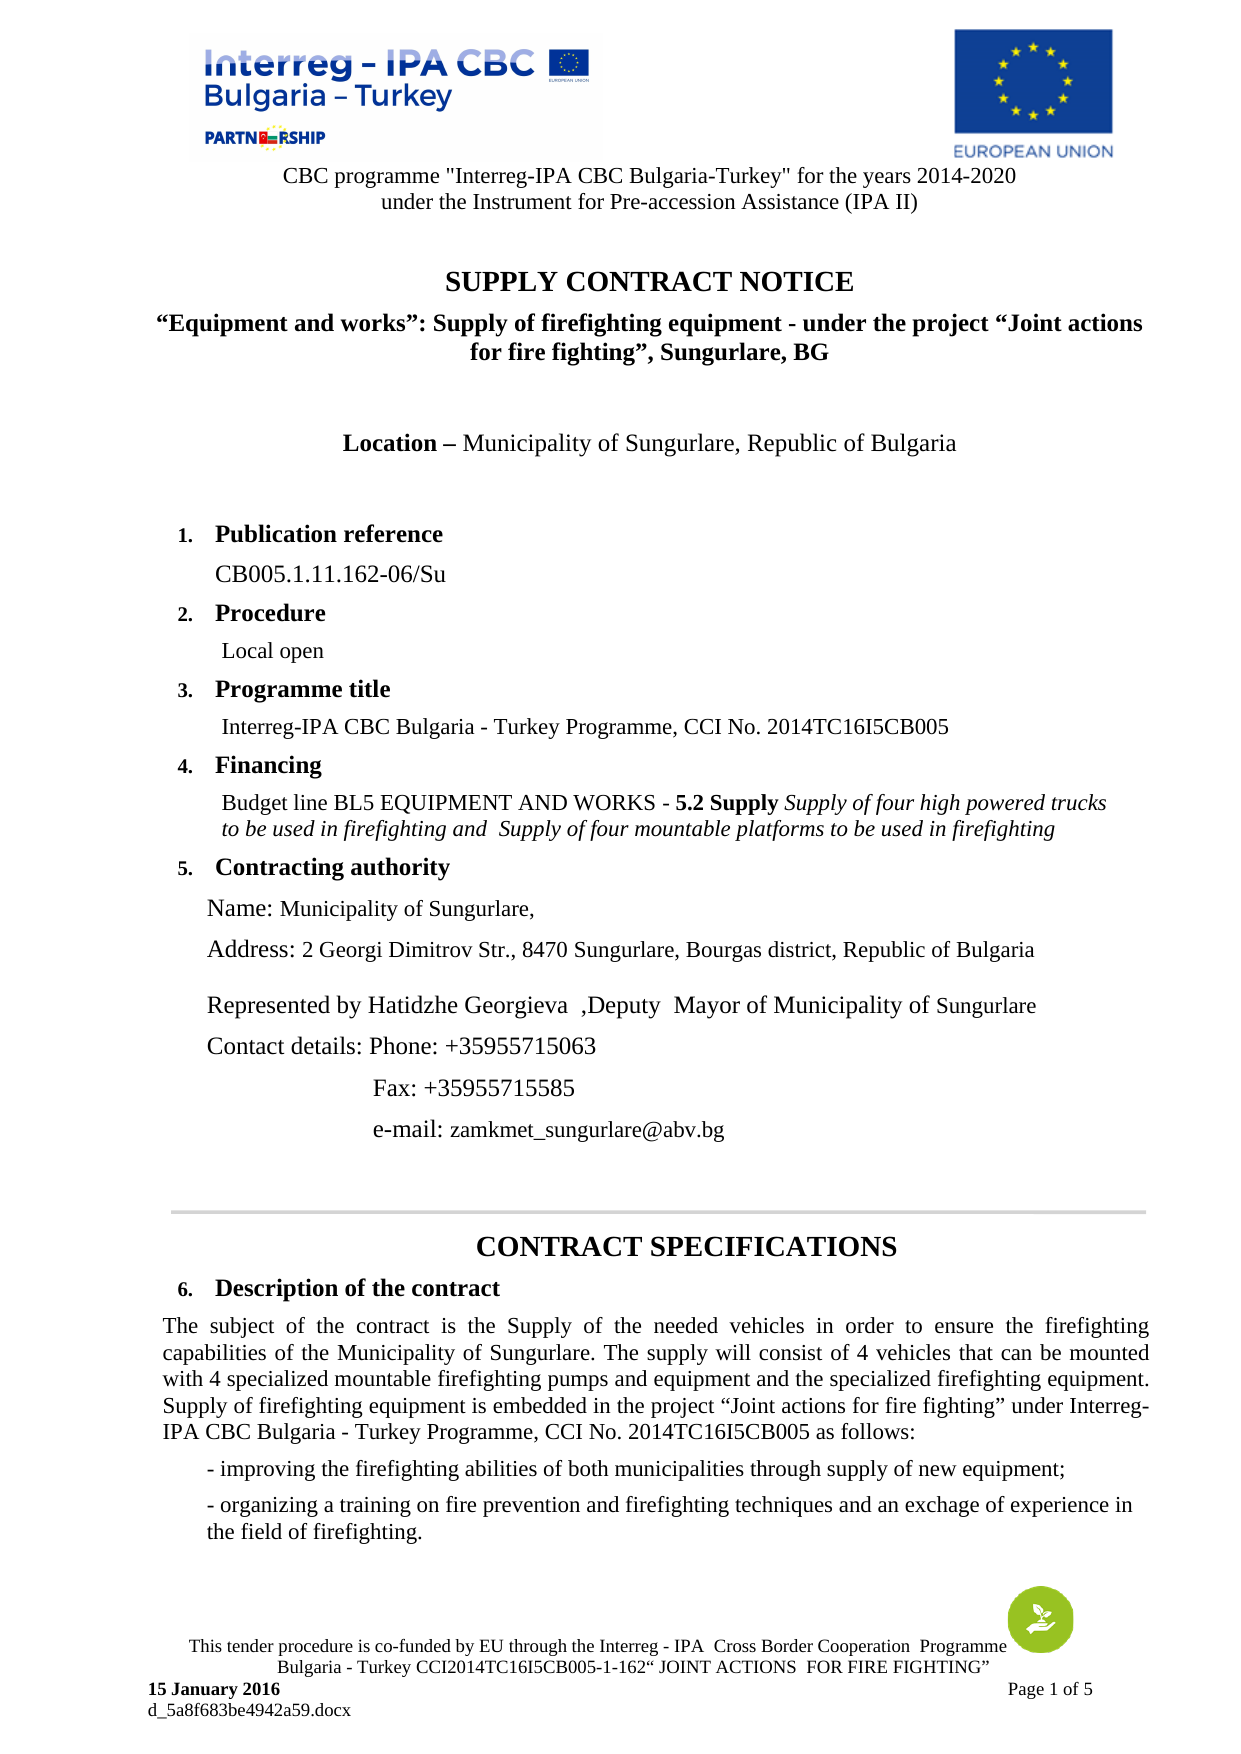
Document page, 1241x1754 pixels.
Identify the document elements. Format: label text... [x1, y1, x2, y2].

text Local open [221, 637, 1114, 663]
list Programme title [177, 674, 1152, 703]
text The subject of the contract is the Supply of the needed vehicles in order to ensure the firefighting capabilities of the Municipality of Sungurlare. The supply will consist of 4 vehicles that can be mounted with 4 specialized mountable firefighting pumps and equipment and the specialized firefighting equipment. Supply of firefighting equipment is embedded in the project “Joint actions for fire fighting” under Interreg-IPA CBC Bulgaria - Turkey Programme, CCI No. 2014TC16I5CB005 as follows: [162, 1313, 1152, 1444]
text CONTRACT SPECIFICATIONS [221, 1229, 1152, 1263]
list Procedure [177, 598, 1152, 627]
picture [954, 29, 1114, 162]
text Budget line BL5 Equipment and works - 5.2 Supply Supply of four high powered trucks to be used in firefighting and Supply of four mountable platforms to be used in firefighting [221, 789, 1114, 842]
list CB005.1.11.162-06/Su [215, 559, 1152, 587]
text - organizing a training on fire prevention and firefighting techniques and an exchage of experience in the field of firefighting. [207, 1492, 1152, 1544]
text e-mail: zamkmet_sungurlare@abv.bg [185, 1114, 1152, 1143]
list Publication reference [177, 519, 1152, 548]
picture [1007, 1586, 1074, 1653]
subtitle Interreg-IPA CBC Bulgaria - Turkey Programme, CCI No. 2014TC16I5CB005 [185, 713, 1114, 739]
text SUPPLY CONTRACT NOTICE [148, 264, 1152, 298]
list Financing [177, 750, 1152, 778]
text Name: Municipality of Sungurlare, [207, 893, 1152, 922]
text Contact details: Phone: +35955715063 [207, 1031, 1152, 1060]
list Contracting authority [177, 852, 1152, 881]
text Represented by Hatidzhe Georgieva ,Deputy Mayor of Municipality of Sungurlare [207, 990, 1152, 1019]
text - improving the firefighting abilities of both municipalities through supply of new equipment; [207, 1455, 1152, 1481]
text Address: 2 Georgi Dimitrov Str., 8470 Sungurlare, Bourgas district, Republic of Bulgaria [207, 934, 1152, 963]
text Location – Municipality of Sungurlare, Republic of Bulgaria [148, 428, 1152, 457]
picture [188, 33, 603, 162]
text Fax: +35955715585 [185, 1073, 1152, 1101]
text “Equipment and works”: Supply of firefighting equipment - under the project “Joint actions for fire fighting”, Sungurlare, BG [148, 308, 1152, 366]
list Description of the contract [177, 1273, 1152, 1302]
